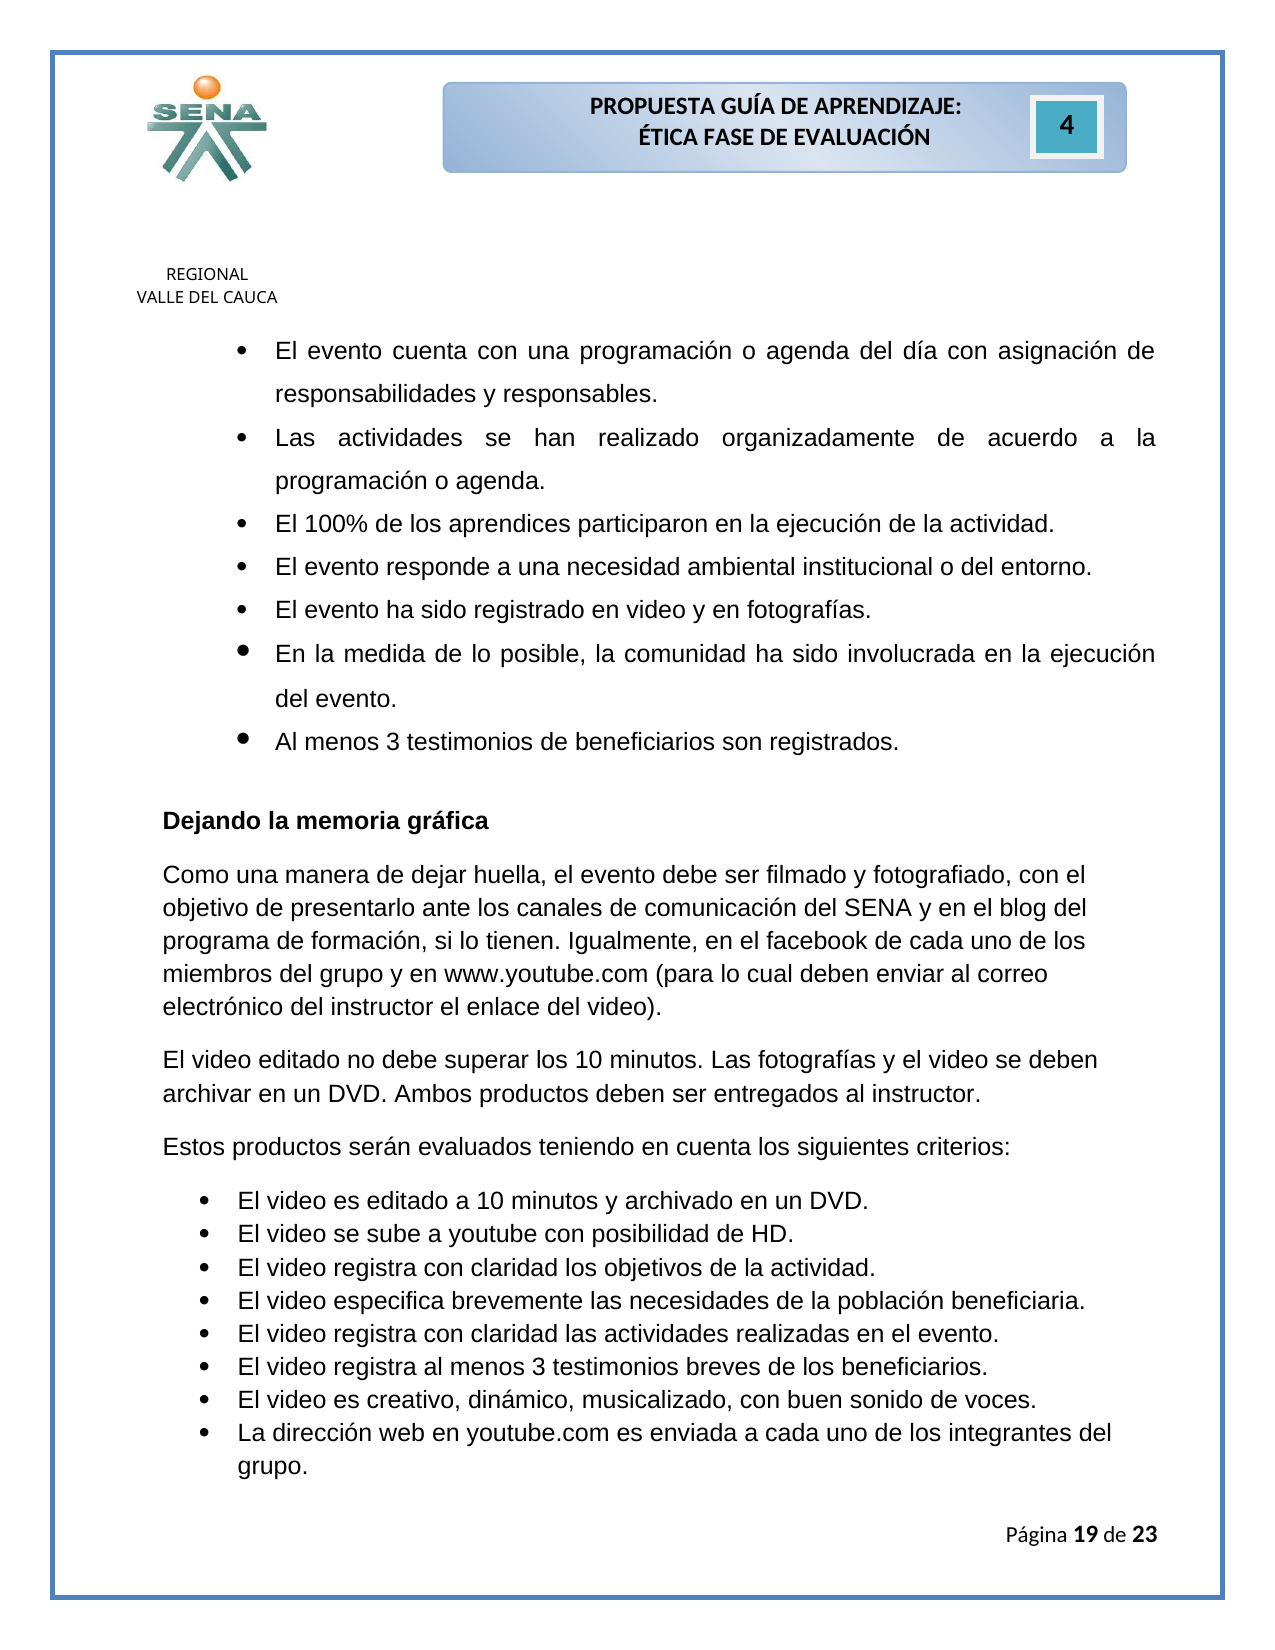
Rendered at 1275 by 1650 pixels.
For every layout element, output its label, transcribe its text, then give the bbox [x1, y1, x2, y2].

list En la medida de lo posible, la comunidad ha sido involucrada en la ejecución del evento. [237, 639, 1157, 712]
list El video es creativo, dinámico, musicalizado, con buen sonido de voces. [200, 1385, 1157, 1414]
list El evento cuenta con una programación o agenda del día con asignación de responsabilidades y responsables. [237, 336, 1157, 408]
text Como una manera de dejar huella, el evento debe ser filmado y fotografiado, con el objetivo de presentarlo ante los canales de comunicación del SENA y en el blog del programa de formación, si lo tienen. Igualmente, en el facebook de cada uno de los miembros del grupo y en www.youtube.com (para lo cual deben enviar al correo electrónico del instructor el enlace del video). [162, 859, 1157, 1020]
list El video se sube a youtube con posibilidad de HD. [200, 1219, 1157, 1248]
list El video registra al menos 3 testimonios breves de los beneficiarios. [200, 1352, 1157, 1381]
list Al menos 3 testimonios de beneficiarios son registrados. [237, 727, 1157, 757]
list Las actividades se han realizado organizadamente de acuerdo a la programación o agenda. [237, 423, 1157, 494]
list El video especifica brevemente las necesidades de la población beneficiaria. [200, 1286, 1157, 1314]
list El video es editado a 10 minutos y archivado en un DVD. [200, 1186, 1157, 1215]
picture [134, 73, 278, 188]
list El video registra con claridad las actividades realizadas en el evento. [200, 1319, 1157, 1348]
list El evento responde a una necesidad ambiental institucional o del entorno. [237, 552, 1157, 581]
text Estos productos serán evaluados teniendo en cuenta los siguientes criterios: [162, 1132, 1157, 1161]
list El video registra con claridad los objetivos de la actividad. [200, 1252, 1157, 1281]
text El video editado no debe superar los 10 minutos. Las fotografías y el video se deben archivar en un DVD. Ambos productos deben ser entregados al instructor. [162, 1046, 1157, 1107]
list El 100% de los aprendices participaron en la ejecución de la actividad. [237, 509, 1157, 538]
text Dejando la memoria gráfica [162, 806, 1157, 834]
list El evento ha sido registrado en video y en fotografías. [237, 595, 1157, 624]
list La dirección web en youtube.com es enviada a cada uno de los integrantes del grupo. [200, 1418, 1157, 1480]
